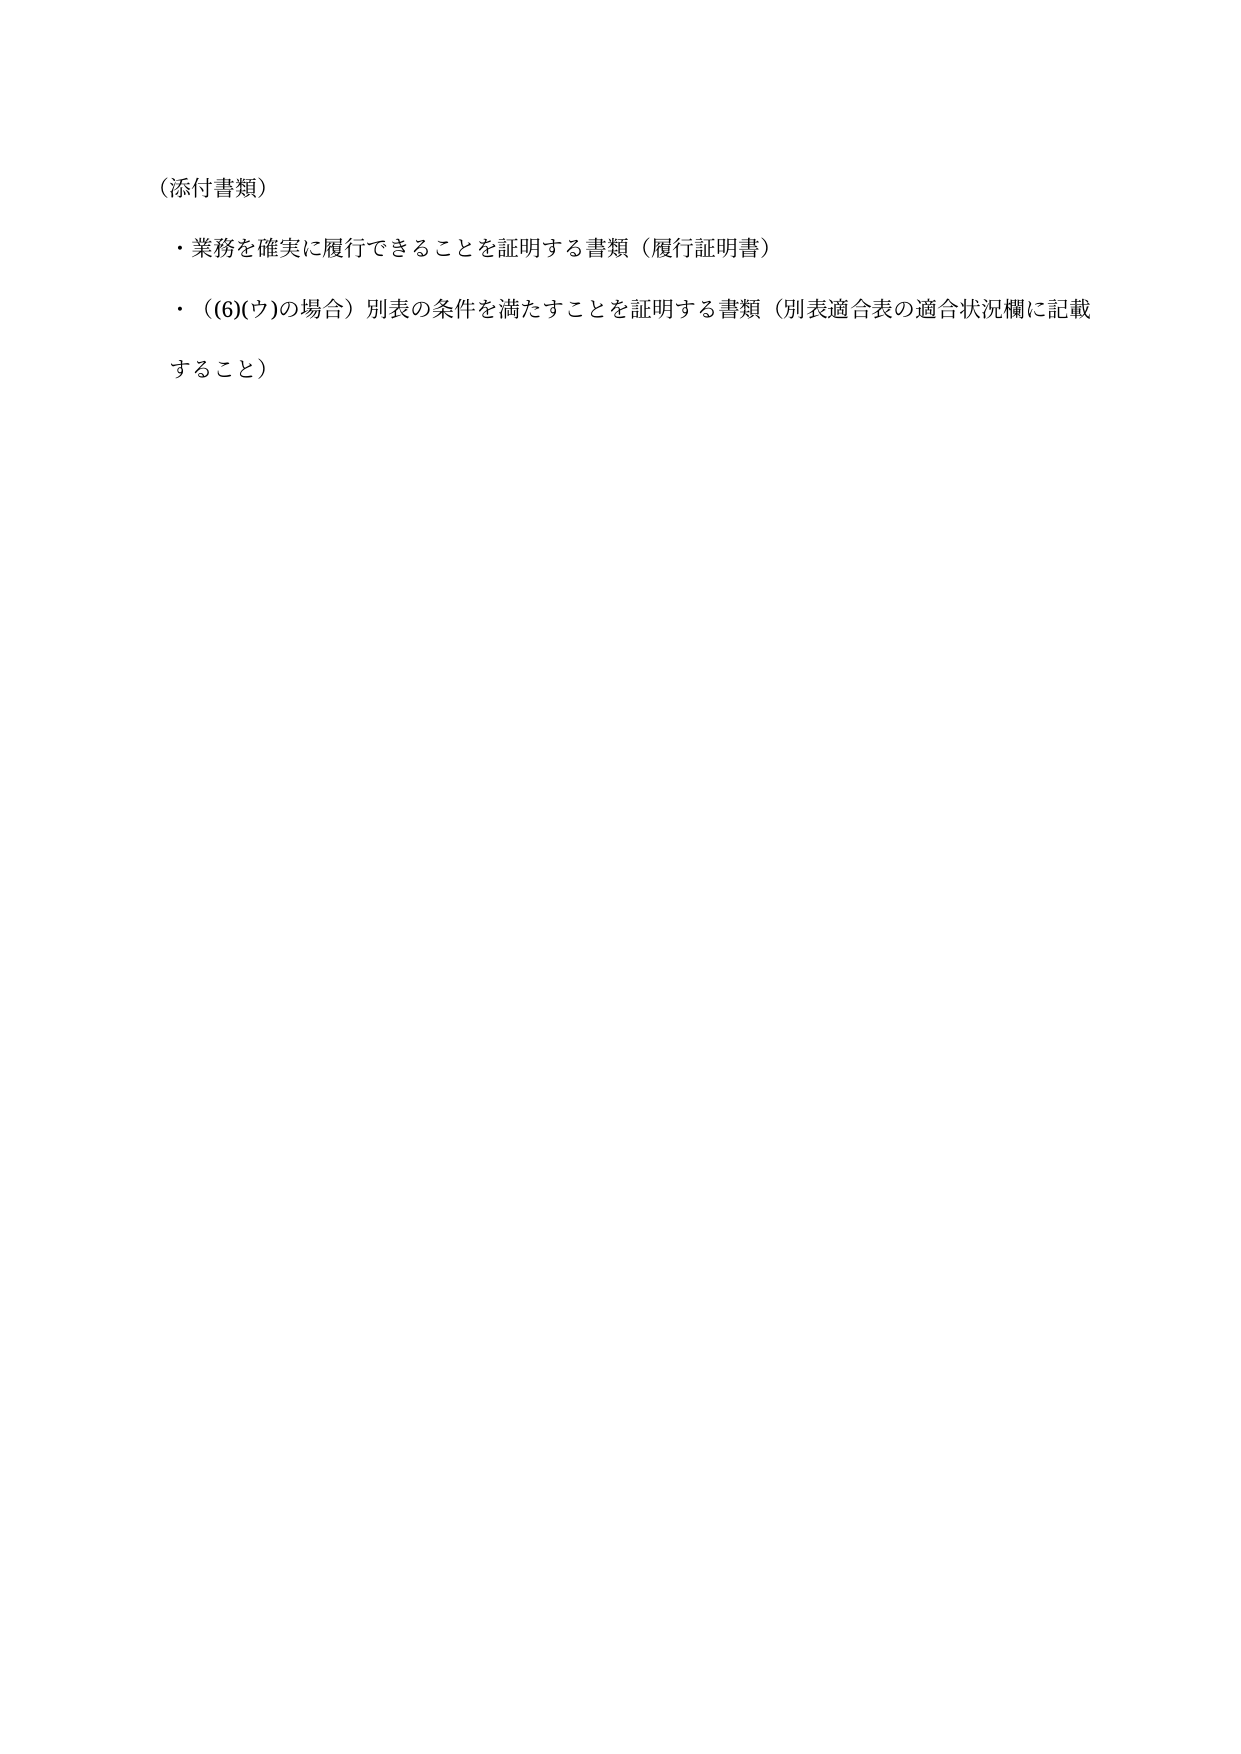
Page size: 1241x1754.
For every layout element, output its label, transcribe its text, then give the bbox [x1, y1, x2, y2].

text （添付書類） [148, 157, 1092, 217]
text ・（(6)(ウ)の場合）別表の条件を満たすことを証明する書類（別表適合表の適合状況欄に記載すること） [169, 277, 1092, 398]
text ・業務を確実に履行できることを証明する書類（履行証明書） [169, 217, 1092, 277]
